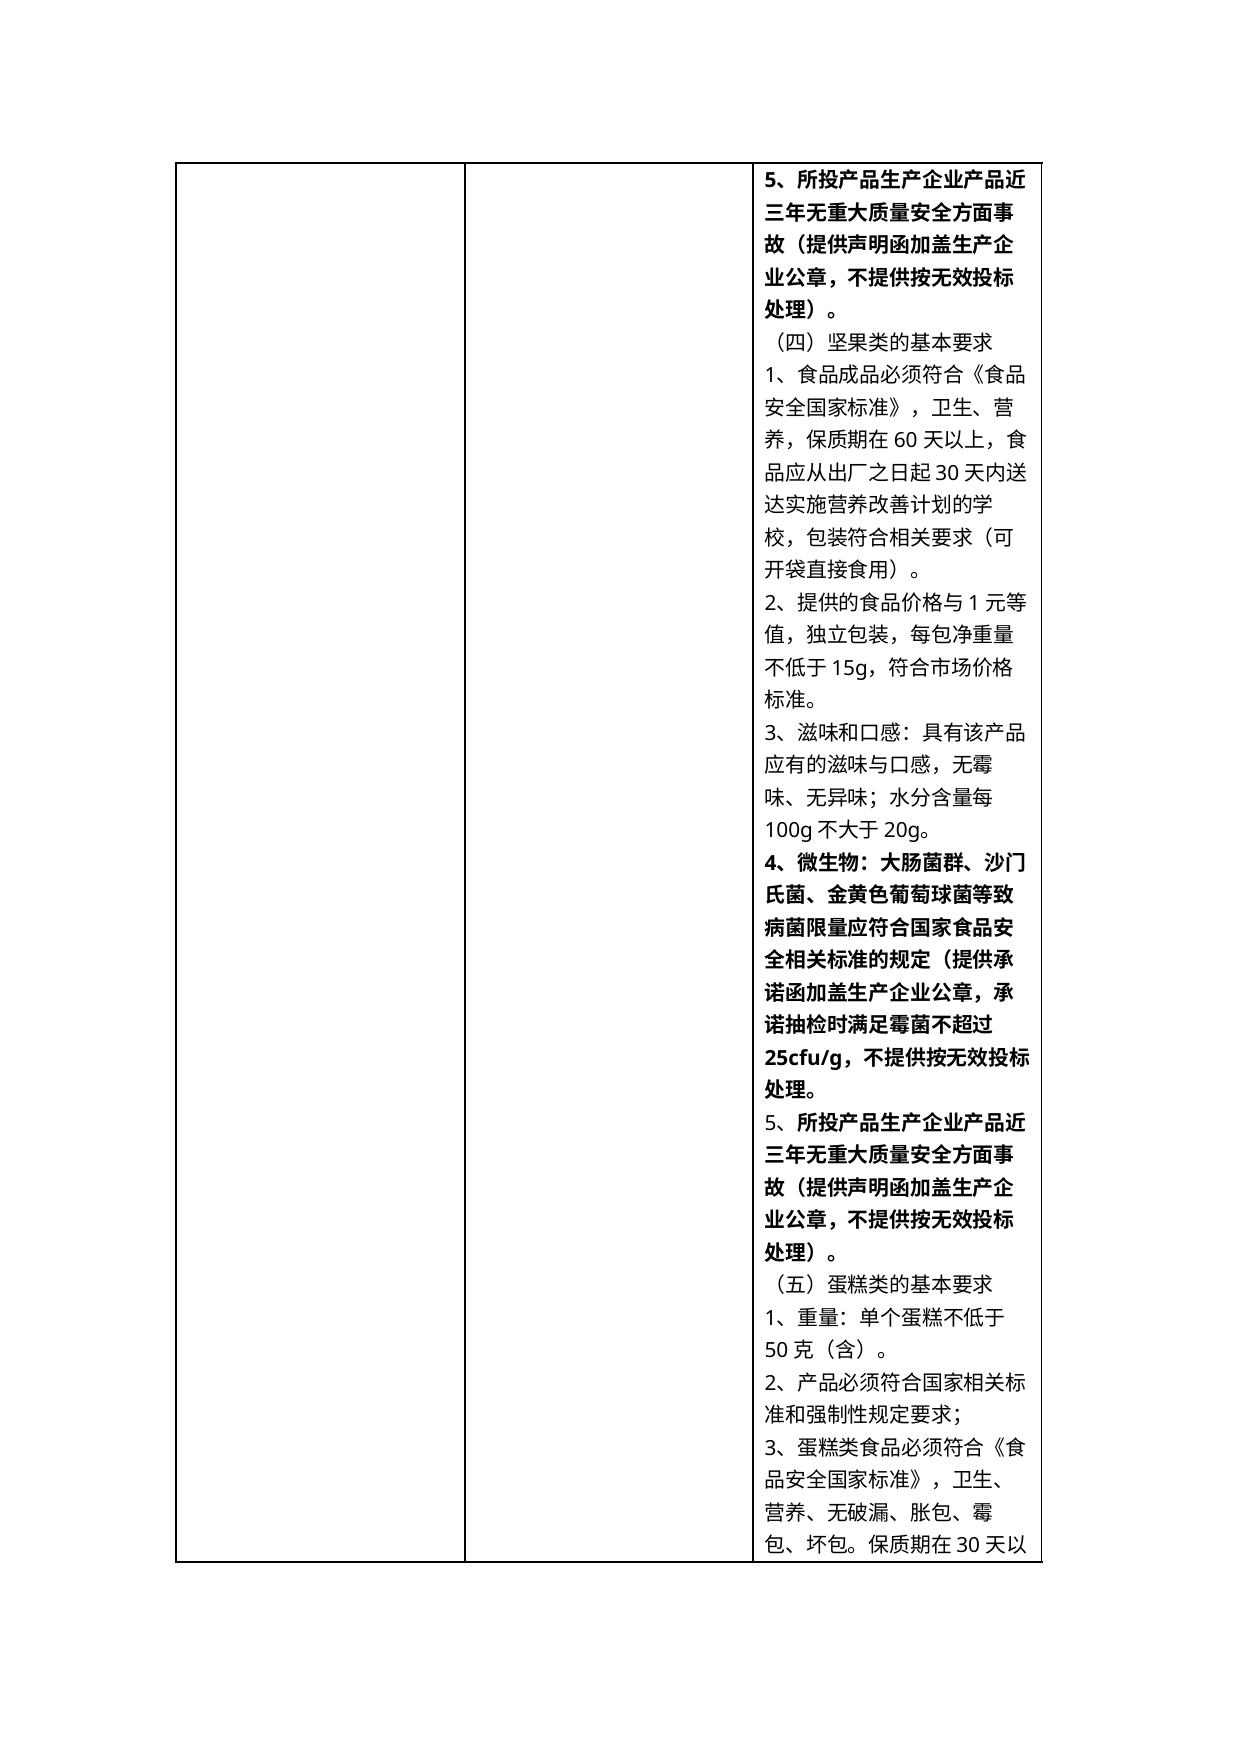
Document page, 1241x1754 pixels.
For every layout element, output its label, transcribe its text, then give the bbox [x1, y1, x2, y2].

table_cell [754, 164, 1041, 1561]
table_cell 1 [177, 164, 464, 1561]
table_cell ★ [466, 164, 752, 1561]
